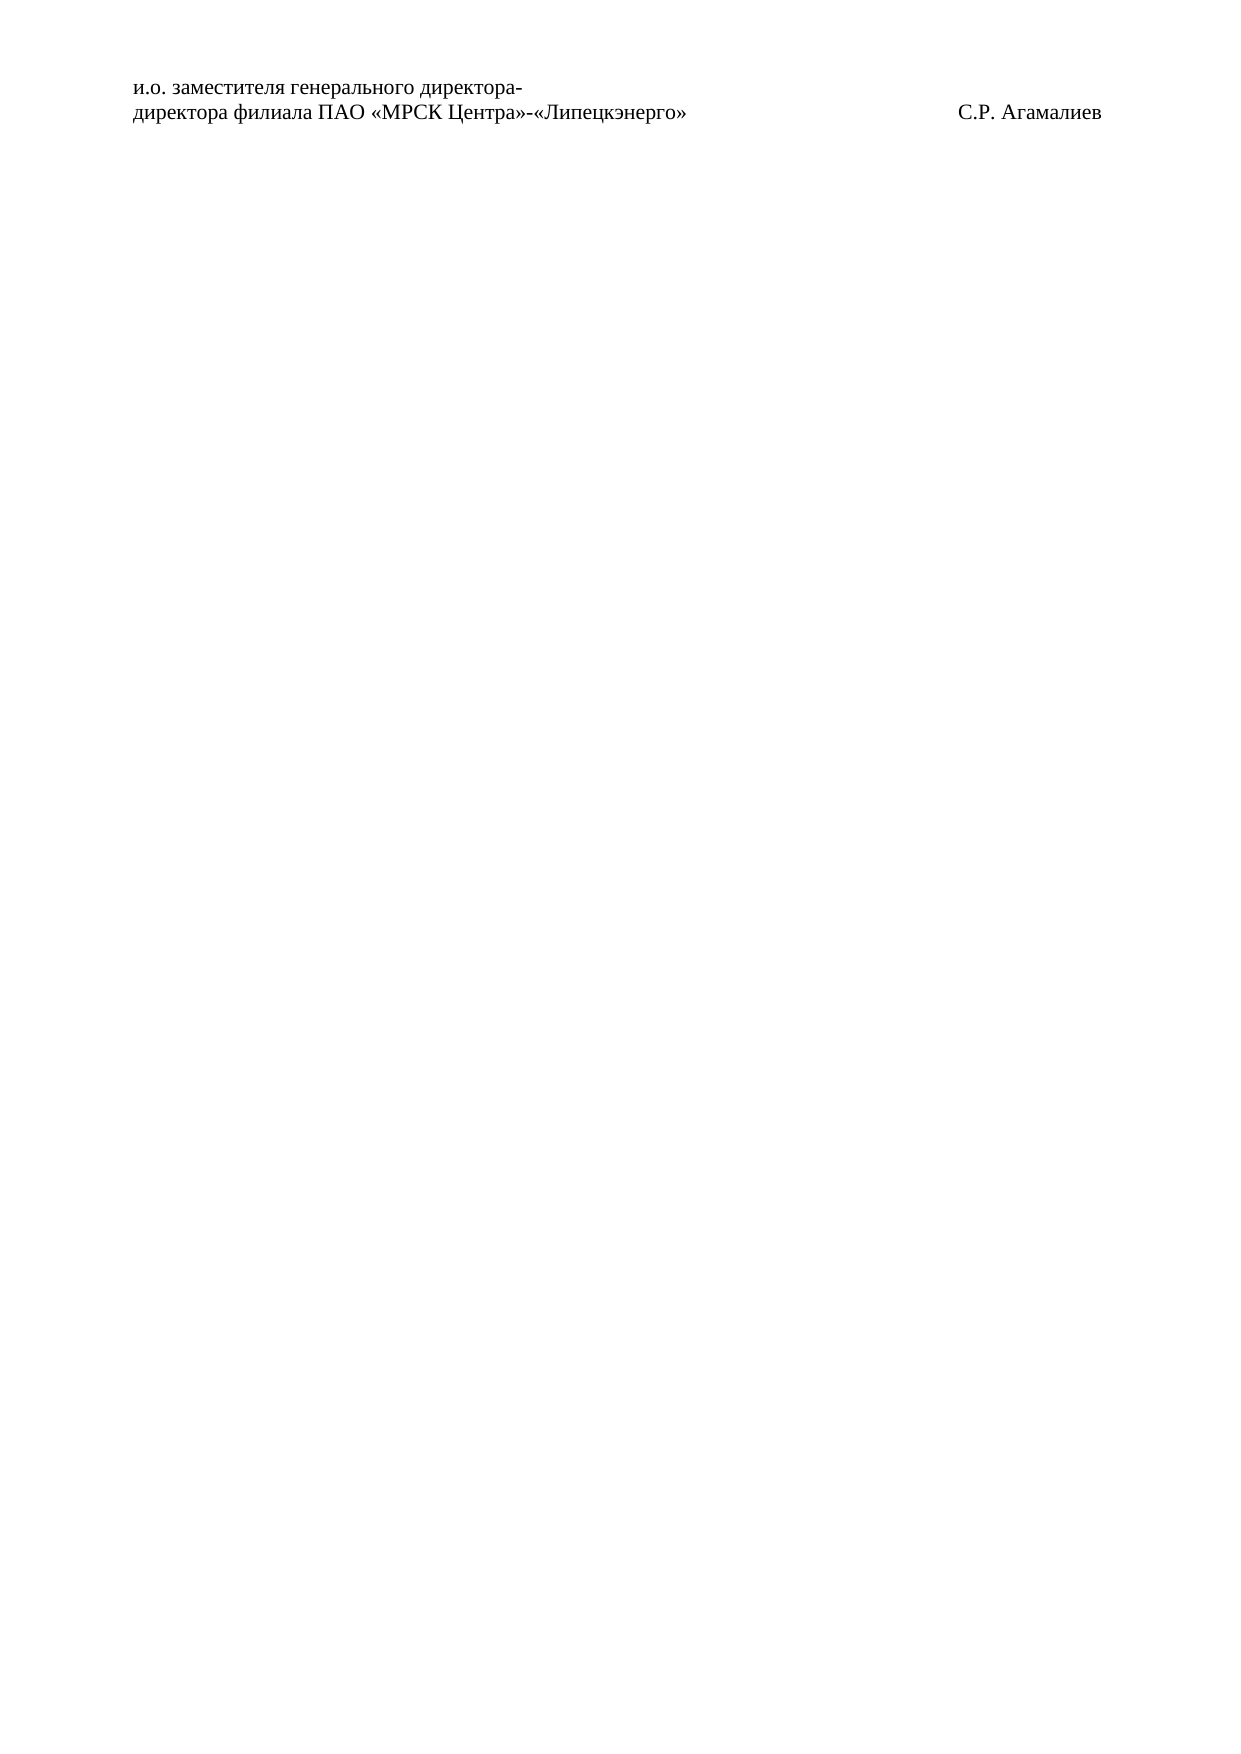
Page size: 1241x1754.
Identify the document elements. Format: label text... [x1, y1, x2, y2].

text директора филиала ПАО «МРСК Центра»-«Липецкэнерго» С.Р. Агамалиев [133, 99, 1167, 124]
text и.о. заместителя генерального директора- [133, 74, 1167, 99]
